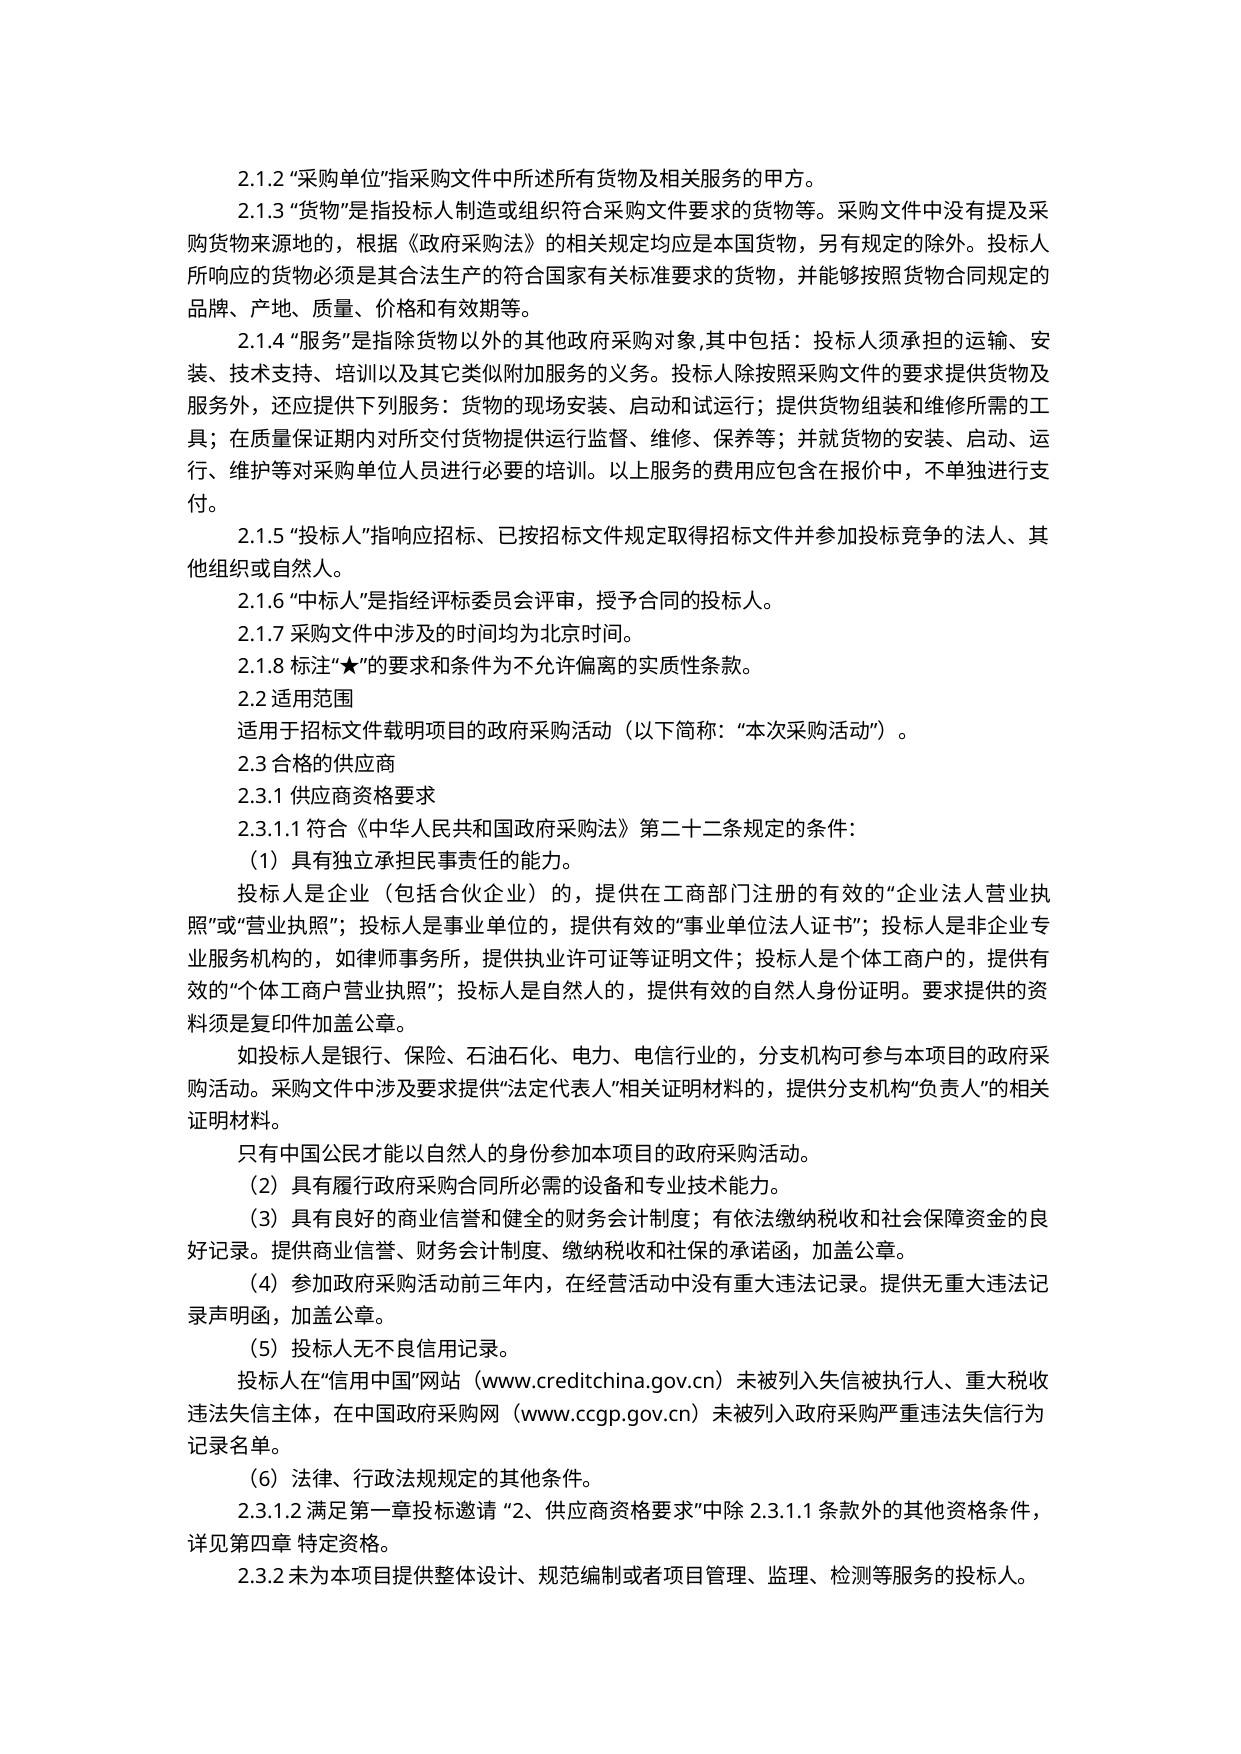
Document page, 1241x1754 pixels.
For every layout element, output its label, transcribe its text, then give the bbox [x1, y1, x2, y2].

text 只有中国公民才能以自然人的身份参加本项目的政府采购活动。 [187, 1137, 1053, 1169]
text 2.1.5 “投标人”指响应招标、已按招标文件规定取得招标文件并参加投标竞争的法人、其他组织或自然人。 [187, 519, 1053, 584]
text （2）具有履行政府采购合同所必需的设备和专业技术能力。 [187, 1169, 1053, 1202]
text （6）法律、行政法规规定的其他条件。 [187, 1462, 1053, 1494]
text （1）具有独立承担民事责任的能力。 [187, 844, 1053, 877]
text 如投标人是银行、保险、石油石化、电力、电信行业的，分支机构可参与本项目的政府采购活动。采购文件中涉及要求提供“法定代表人”相关证明材料的，提供分支机构“负责人”的相关证明材料。 [187, 1039, 1053, 1137]
text 投标人是企业（包括合伙企业）的，提供在工商部门注册的有效的“企业法人营业执照”或“营业执照”；投标人是事业单位的，提供有效的“事业单位法人证书”；投标人是非企业专业服务机构的，如律师事务所，提供执业许可证等证明文件；投标人是个体工商户的，提供有效的“个体工商户营业执照”；投标人是自然人的，提供有效的自然人身份证明。要求提供的资料须是复印件加盖公章。 [187, 877, 1053, 1039]
text 投标人在“信用中国”网站（www.creditchina.gov.cn）未被列入失信被执行人、重大税收违法失信主体，在中国政府采购网（www.ccgp.gov.cn）未被列入政府采购严重违法失信行为记录名单。 [187, 1364, 1053, 1462]
text （4）参加政府采购活动前三年内，在经营活动中没有重大违法记录。提供无重大违法记录声明函，加盖公章。 [187, 1267, 1053, 1332]
text 2.1.2 “采购单位”指采购文件中所述所有货物及相关服务的甲方。 [187, 162, 1053, 194]
text 2.1.6 “中标人”是指经评标委员会评审，授予合同的投标人。 [187, 584, 1053, 617]
text 2.1.8 标注“★”的要求和条件为不允许偏离的实质性条款。 [187, 649, 1053, 682]
text 2.3.1 供应商资格要求 [187, 779, 1053, 812]
text 2.3.1.2满足第一章投标邀请 “2、供应商资格要求”中除2.3.1.1条款外的其他资格条件，详见第四章 特定资格。 [187, 1494, 1053, 1559]
text 适用于招标文件载明项目的政府采购活动（以下简称：“本次采购活动”）。 [187, 714, 1053, 747]
text 2.3合格的供应商 [187, 747, 1053, 779]
text （5）投标人无不良信用记录。 [187, 1332, 1053, 1364]
text （3）具有良好的商业信誉和健全的财务会计制度；有依法缴纳税收和社会保障资金的良好记录。提供商业信誉、财务会计制度、缴纳税收和社保的承诺函，加盖公章。 [187, 1202, 1053, 1267]
text 2.1.4 “服务”是指除货物以外的其他政府采购对象,其中包括：投标人须承担的运输、安装、技术支持、培训以及其它类似附加服务的义务。投标人除按照采购文件的要求提供货物及服务外，还应提供下列服务：货物的现场安装、启动和试运行；提供货物组装和维修所需的工具；在质量保证期内对所交付货物提供运行监督、维修、保养等；并就货物的安装、启动、运行、维护等对采购单位人员进行必要的培训。以上服务的费用应包含在报价中，不单独进行支付。 [187, 324, 1053, 519]
text 2.3.1.1符合《中华人民共和国政府采购法》第二十二条规定的条件： [187, 812, 1053, 844]
text 2.3.2未为本项目提供整体设计、规范编制或者项目管理、监理、检测等服务的投标人。 [187, 1559, 1053, 1592]
text 2.1.3 “货物”是指投标人制造或组织符合采购文件要求的货物等。采购文件中没有提及采购货物来源地的，根据《政府采购法》的相关规定均应是本国货物，另有规定的除外。投标人所响应的货物必须是其合法生产的符合国家有关标准要求的货物，并能够按照货物合同规定的品牌、产地、质量、价格和有效期等。 [187, 194, 1053, 324]
text 2.1.7 采购文件中涉及的时间均为北京时间。 [187, 617, 1053, 649]
text 2.2适用范围 [187, 682, 1053, 714]
